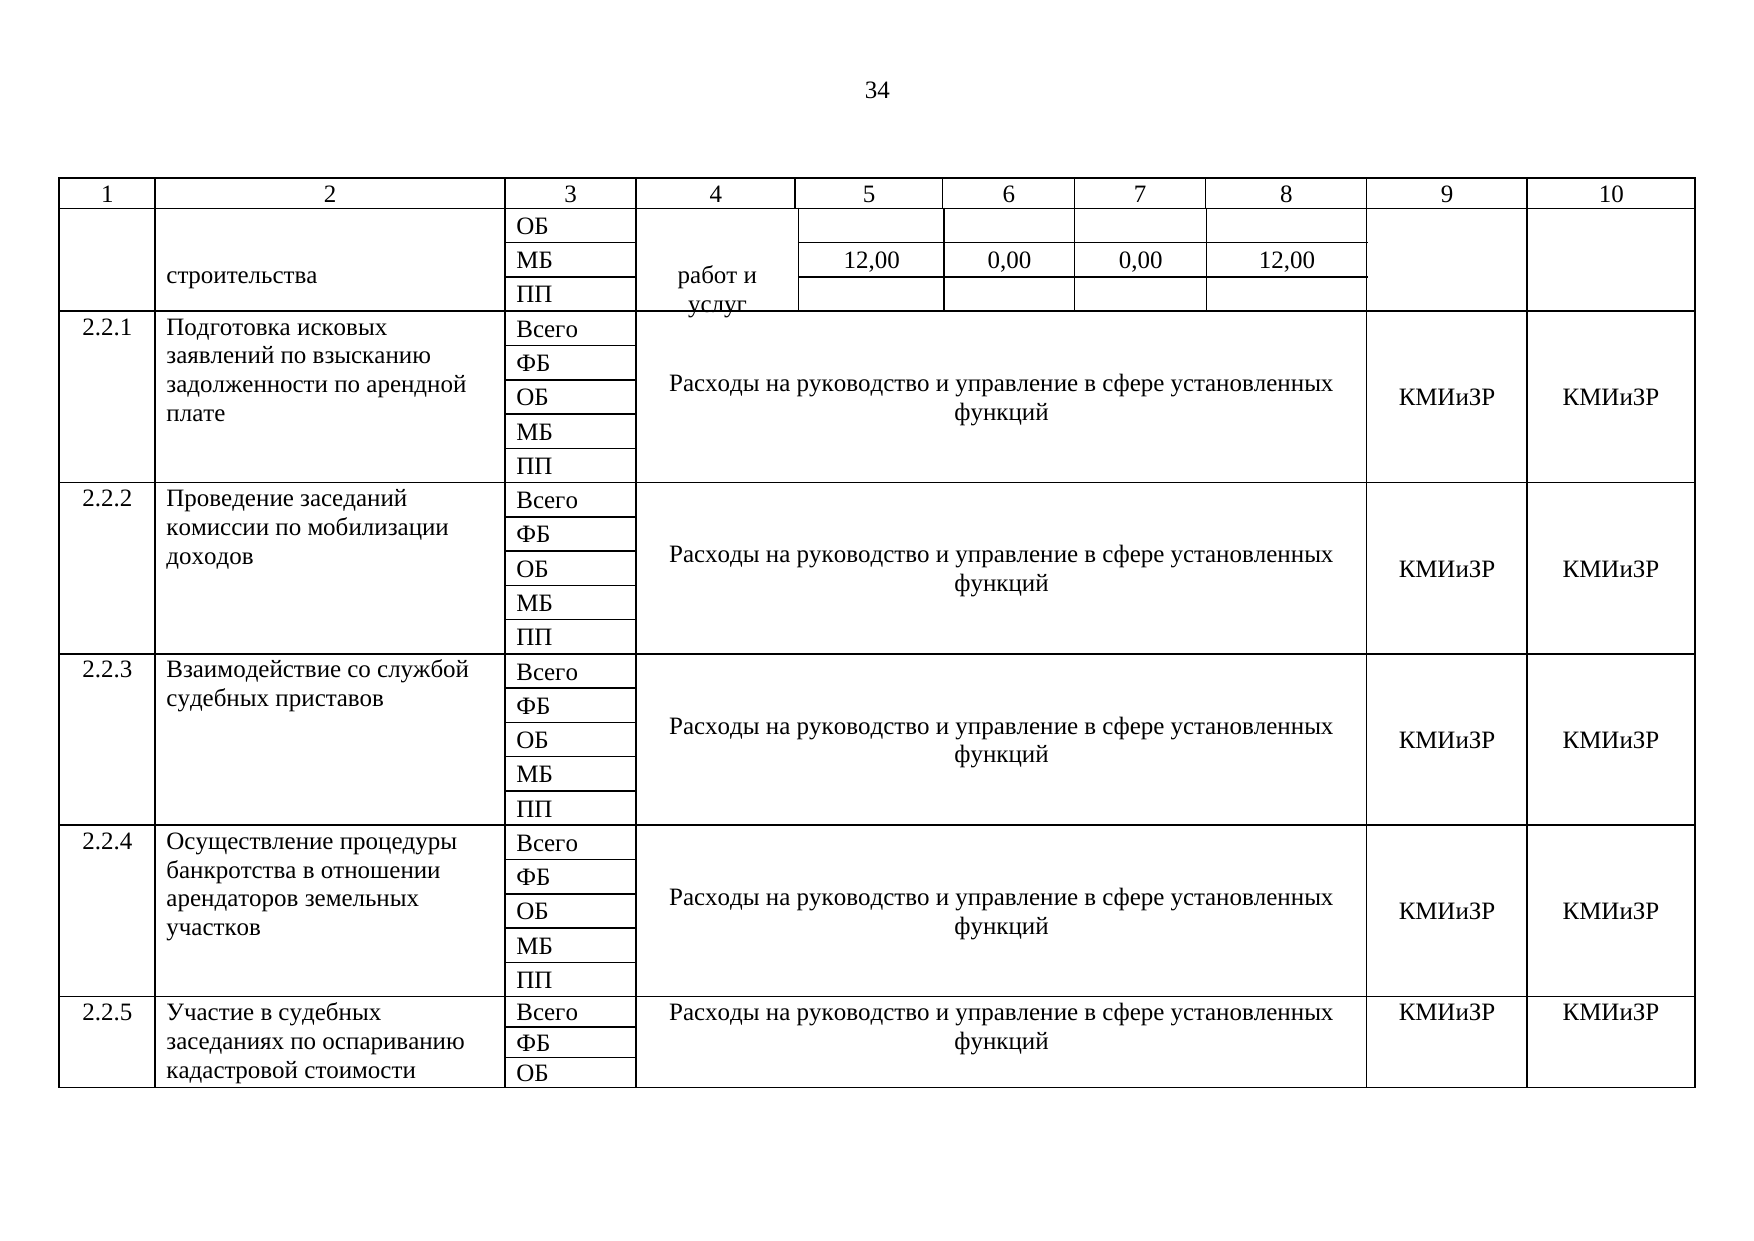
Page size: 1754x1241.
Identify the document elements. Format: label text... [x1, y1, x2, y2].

table_cell Всего [506, 997, 635, 1026]
table_cell ОБ [506, 723, 635, 756]
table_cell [637, 312, 1366, 482]
table_cell ПП [506, 449, 635, 482]
table_header 7 [1075, 179, 1205, 207]
table_cell Расходы на руководство и управление в сфере установленных функций [637, 997, 1366, 1087]
table_cell [945, 209, 1074, 242]
table_cell ОБ [506, 381, 635, 413]
table_cell МБ [506, 415, 635, 447]
table_header 4 [637, 179, 794, 207]
table_cell КМИиЗР [1528, 997, 1694, 1087]
table_header 3 [506, 179, 635, 207]
table_header 8 [1206, 179, 1366, 207]
table_cell КМИиЗР [1528, 483, 1694, 653]
table_cell Подготовка исковых заявлений по взысканию задолженности по арендной плате [156, 312, 504, 482]
table_cell ОБ [506, 895, 635, 927]
table_cell ФБ [506, 1028, 635, 1056]
table_cell 2.2.4 [60, 826, 154, 996]
table_cell 12,00 [1207, 243, 1366, 276]
table_cell КМИиЗР [1367, 826, 1526, 996]
table_cell Всего [506, 655, 635, 687]
table_cell ФБ [506, 346, 635, 379]
table_cell ФБ [506, 518, 635, 550]
table_cell [1075, 209, 1206, 242]
table_header 6 [943, 179, 1074, 207]
table_cell КМИиЗР [1528, 826, 1694, 996]
table_cell ПП [506, 963, 635, 996]
table_cell Всего [506, 312, 635, 344]
table_cell [1207, 278, 1366, 310]
table_cell ФБ [506, 689, 635, 722]
table_cell ФБ [506, 860, 635, 893]
table_cell КМИиЗР [1367, 483, 1526, 653]
table_cell МБ [506, 586, 635, 619]
table_cell КМИиЗР [1367, 655, 1526, 824]
table_cell МБ [506, 243, 635, 276]
table_cell Расходы на руководство и управление в сфере установленных функций [637, 826, 1366, 996]
table_header 2 [156, 179, 504, 207]
table_cell [945, 278, 1074, 310]
table_cell [1207, 209, 1366, 242]
table_cell 2.2.2 [60, 483, 154, 653]
table_cell ОБ [506, 1058, 635, 1087]
table_cell 0,00 [1075, 243, 1206, 276]
table_cell ПП [506, 278, 635, 310]
table_cell Всего [506, 483, 635, 516]
table_cell [799, 209, 943, 242]
table_header 9 [1367, 179, 1526, 207]
table_cell ОБ [506, 209, 635, 242]
table_cell ПП [506, 620, 635, 653]
table_cell [799, 278, 943, 310]
table_cell 2.2.5 [60, 997, 154, 1087]
table_cell Участие в судебных заседаниях по оспариванию кадастровой стоимости [156, 997, 504, 1087]
table_cell КМИиЗР [1367, 997, 1526, 1087]
table_cell 0,00 [945, 243, 1074, 276]
table_cell 2.2.1 [60, 312, 154, 482]
table_cell КМИиЗР [1528, 655, 1694, 824]
table_cell 12,00 [799, 243, 943, 276]
table_cell ПП [506, 792, 635, 824]
table_cell Осуществление процедуры банкротства в отношении арендаторов земельных участков [156, 826, 504, 996]
table_cell Взаимодействие со службой судебных приставов [156, 655, 504, 824]
table_cell Расходы на руководство и управление в сфере установленных функций [637, 483, 1366, 653]
table_header 10 [1528, 179, 1694, 207]
table_cell 2.2.3 [60, 655, 154, 824]
table_cell Расходы на руководство и управление в сфере установленных функций [637, 655, 1366, 824]
table_cell МБ [506, 929, 635, 961]
table_cell ОБ [506, 552, 635, 584]
table_cell МБ [506, 757, 635, 790]
table_cell КМИиЗР [1367, 312, 1526, 482]
table_header 1 [60, 179, 154, 207]
table_cell [1075, 278, 1206, 310]
table_cell КМИиЗР [1528, 312, 1694, 482]
table_cell Проведение заседаний комиссии по мобилизации доходов [156, 483, 504, 653]
table_header 5 [796, 179, 942, 207]
table_cell Всего [506, 826, 635, 859]
